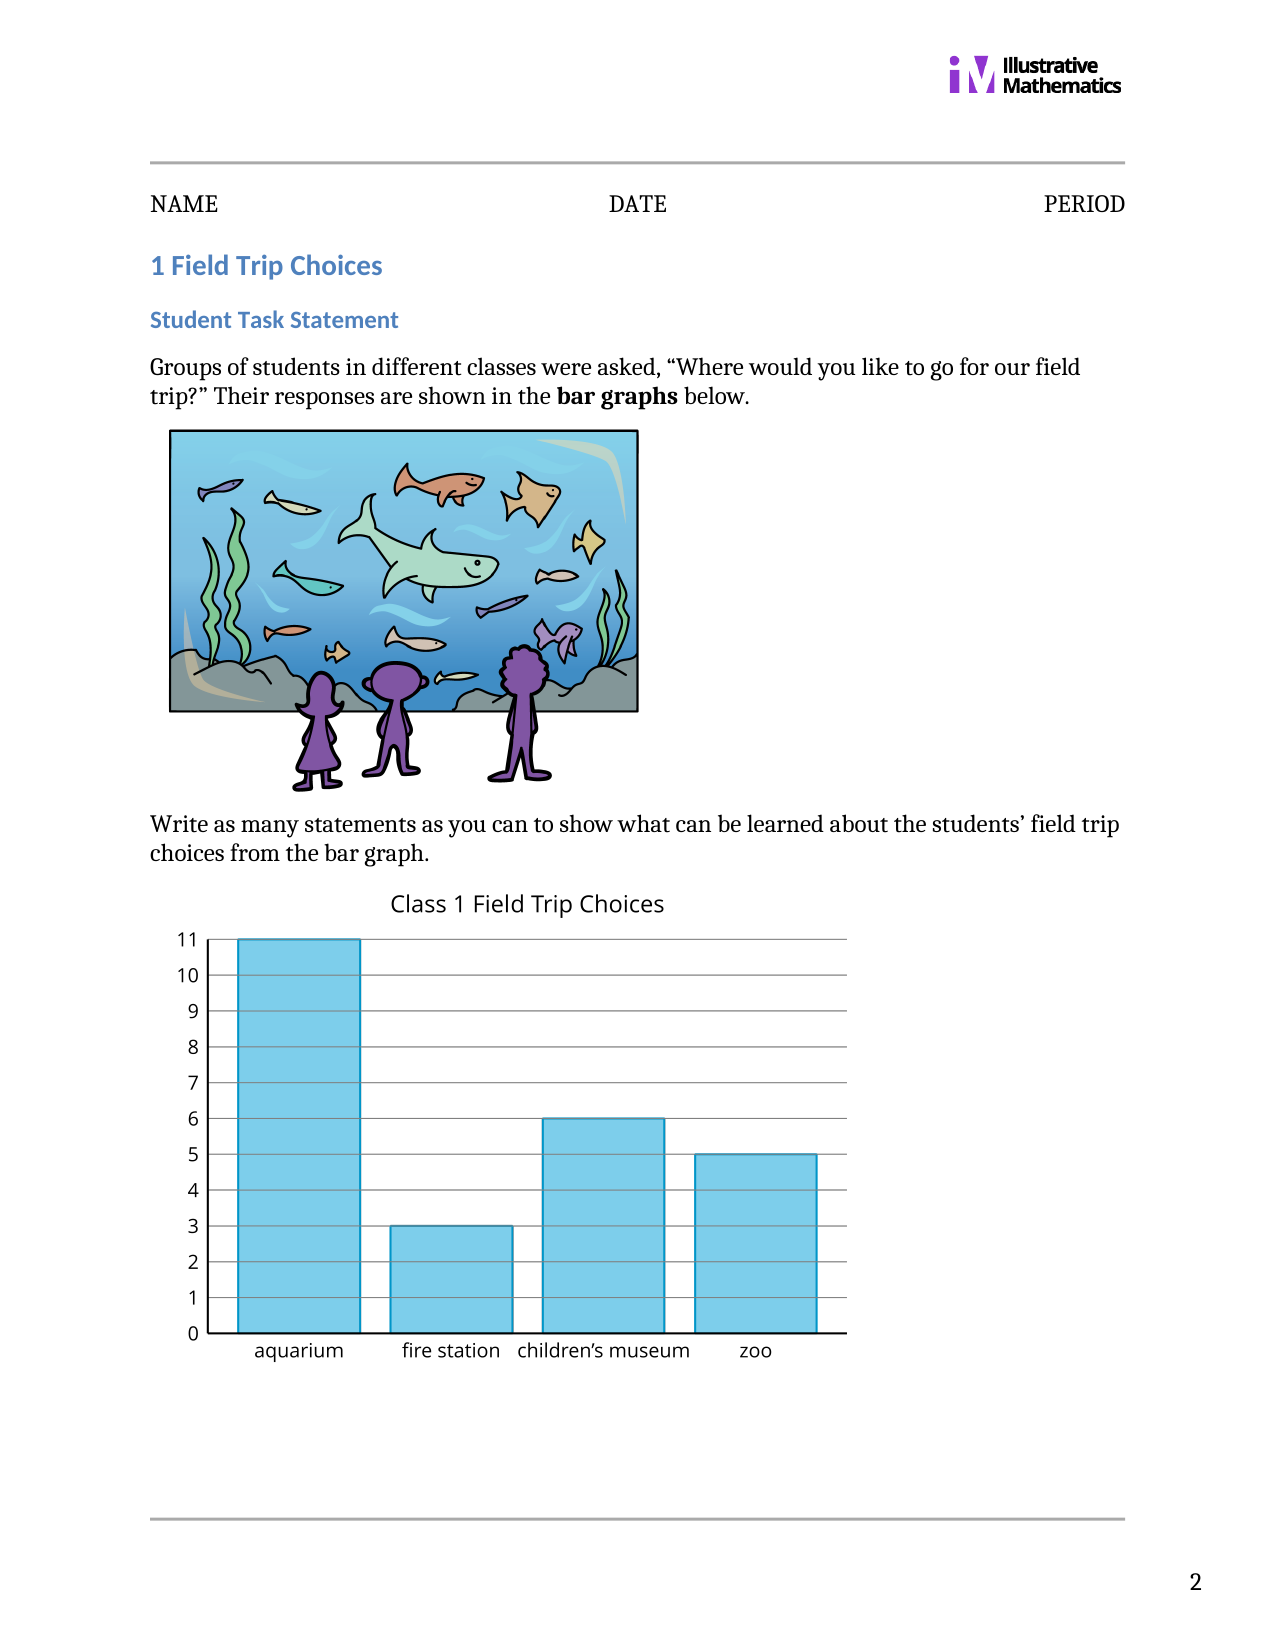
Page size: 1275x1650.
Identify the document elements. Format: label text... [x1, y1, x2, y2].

text Groups of students in different classes were asked, “Where would you like to go for our field trip?” Their responses are shown in the bar graphs below. [150, 353, 1125, 411]
text Write as many statements as you can to show what can be learned about the students’ field trip choices from the bar graph. [150, 810, 1125, 867]
picture [168, 429, 639, 792]
subtitle 1 Field Trip Choices [150, 247, 1125, 283]
subtitle Student Task Statement [150, 304, 1125, 334]
picture [949, 55, 1121, 93]
picture [168, 886, 848, 1370]
